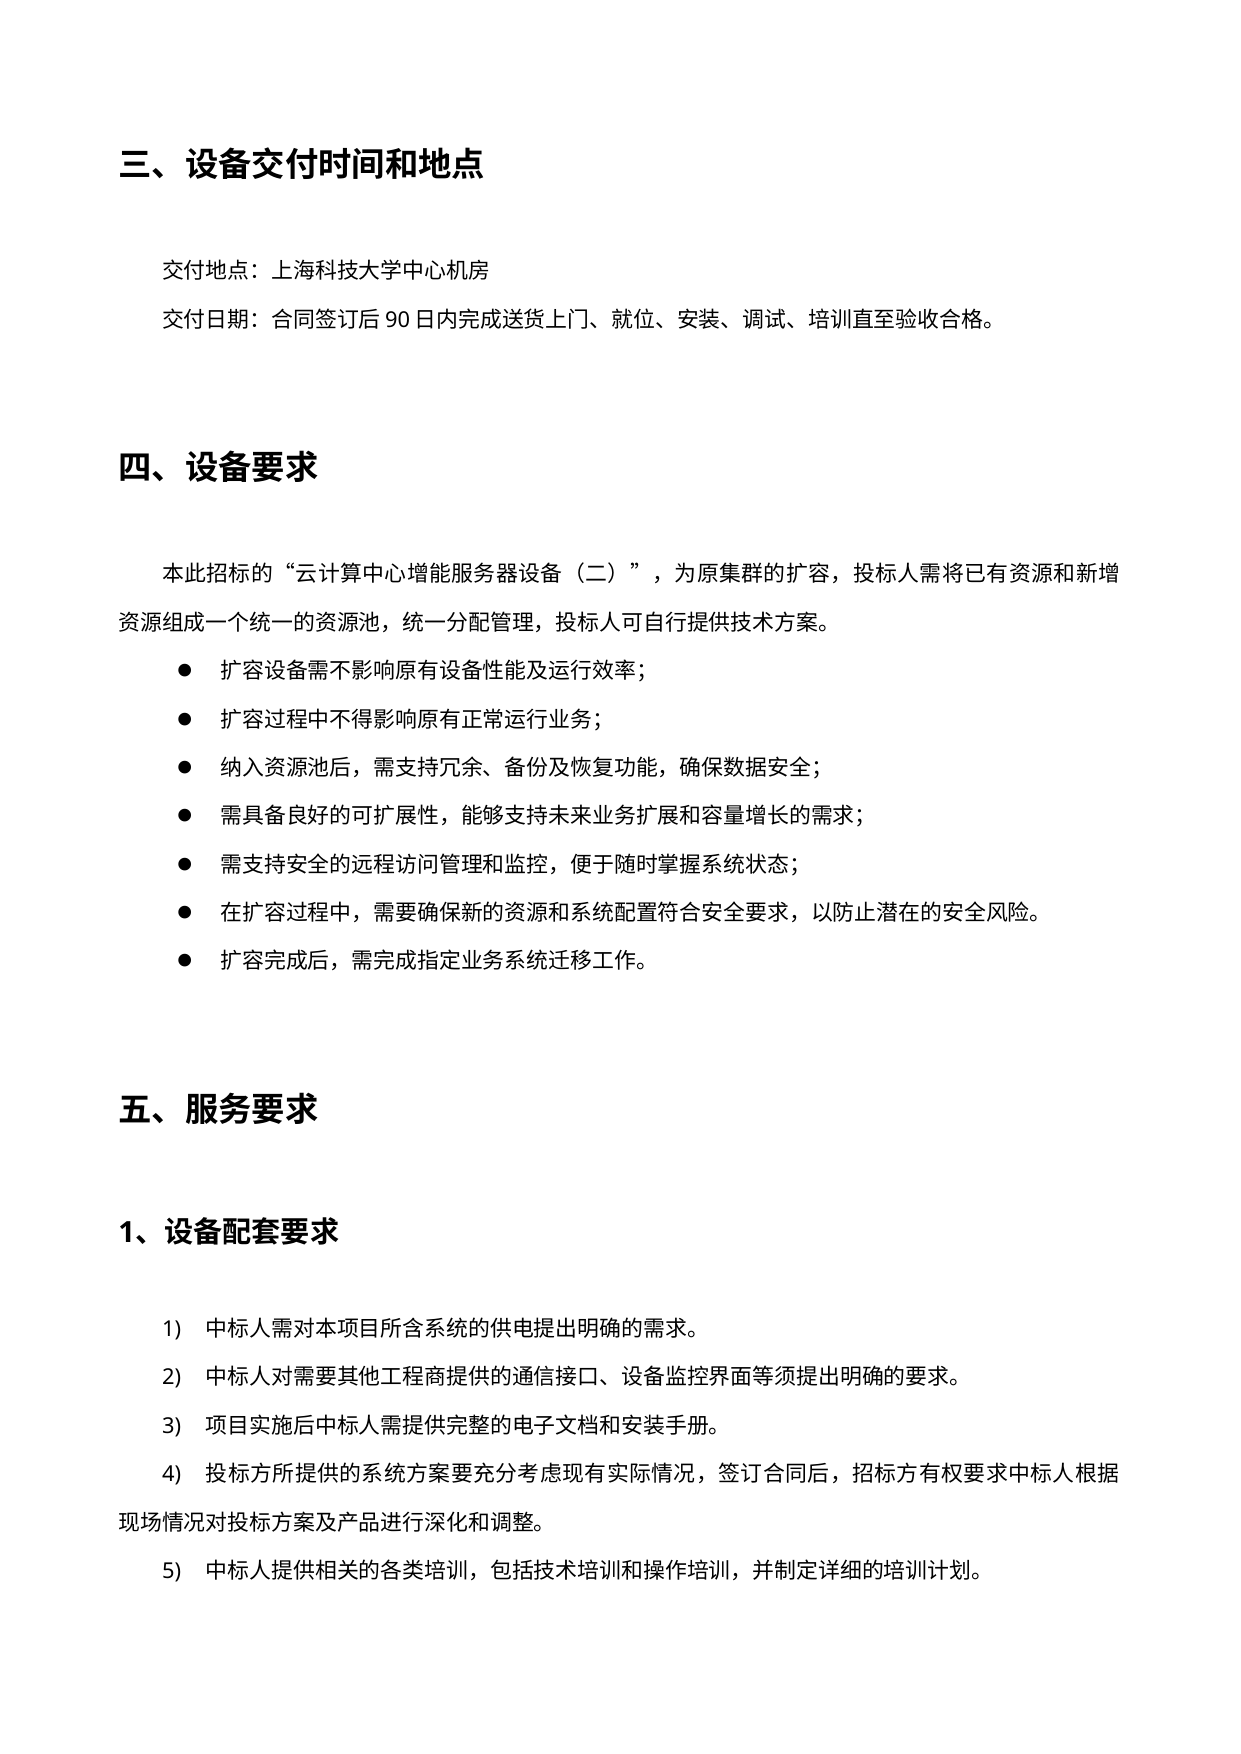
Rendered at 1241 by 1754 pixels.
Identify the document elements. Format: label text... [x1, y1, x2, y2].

list 中标人提供相关的各类培训，包括技术培训和操作培训，并制定详细的培训计划。 [118, 1553, 1122, 1585]
list 中标人需对本项目所含系统的供电提出明确的需求。 [118, 1311, 1122, 1343]
list 在扩容过程中，需要确保新的资源和系统配置符合安全要求，以防止潜在的安全风险。 [176, 894, 1122, 927]
list 扩容完成后，需完成指定业务系统迁移工作。 [176, 943, 1122, 975]
text 交付地点：上海科技大学中心机房 [118, 253, 1122, 285]
subtitle 四、设备要求 [118, 432, 1122, 497]
text 交付日期：合同签订后90日内完成送货上门、就位、安装、调试、培训直至验收合格。 [118, 301, 1122, 334]
text 本此招标的“云计算中心增能服务器设备（二）”，为原集群的扩容，投标人需将已有资源和新增资源组成一个统一的资源池，统一分配管理，投标人可自行提供技术方案。 [118, 556, 1122, 637]
subtitle 五、服务要求 [118, 1074, 1122, 1139]
subtitle 三、设备交付时间和地点 [118, 129, 1122, 194]
subtitle 1、设备配套要求 [118, 1197, 1122, 1262]
list 纳入资源池后，需支持冗余、备份及恢复功能，确保数据安全； [176, 749, 1122, 782]
list 需支持安全的远程访问管理和监控，便于随时掌握系统状态； [176, 846, 1122, 879]
list 投标方所提供的系统方案要充分考虑现有实际情况，签订合同后，招标方有权要求中标人根据现场情况对投标方案及产品进行深化和调整。 [118, 1456, 1122, 1537]
list 项目实施后中标人需提供完整的电子文档和安装手册。 [118, 1407, 1122, 1440]
list 扩容过程中不得影响原有正常运行业务； [176, 701, 1122, 734]
list 需具备良好的可扩展性，能够支持未来业务扩展和容量增长的需求； [176, 798, 1122, 830]
list 扩容设备需不影响原有设备性能及运行效率； [176, 653, 1122, 685]
list 中标人对需要其他工程商提供的通信接口、设备监控界面等须提出明确的要求。 [118, 1359, 1122, 1392]
